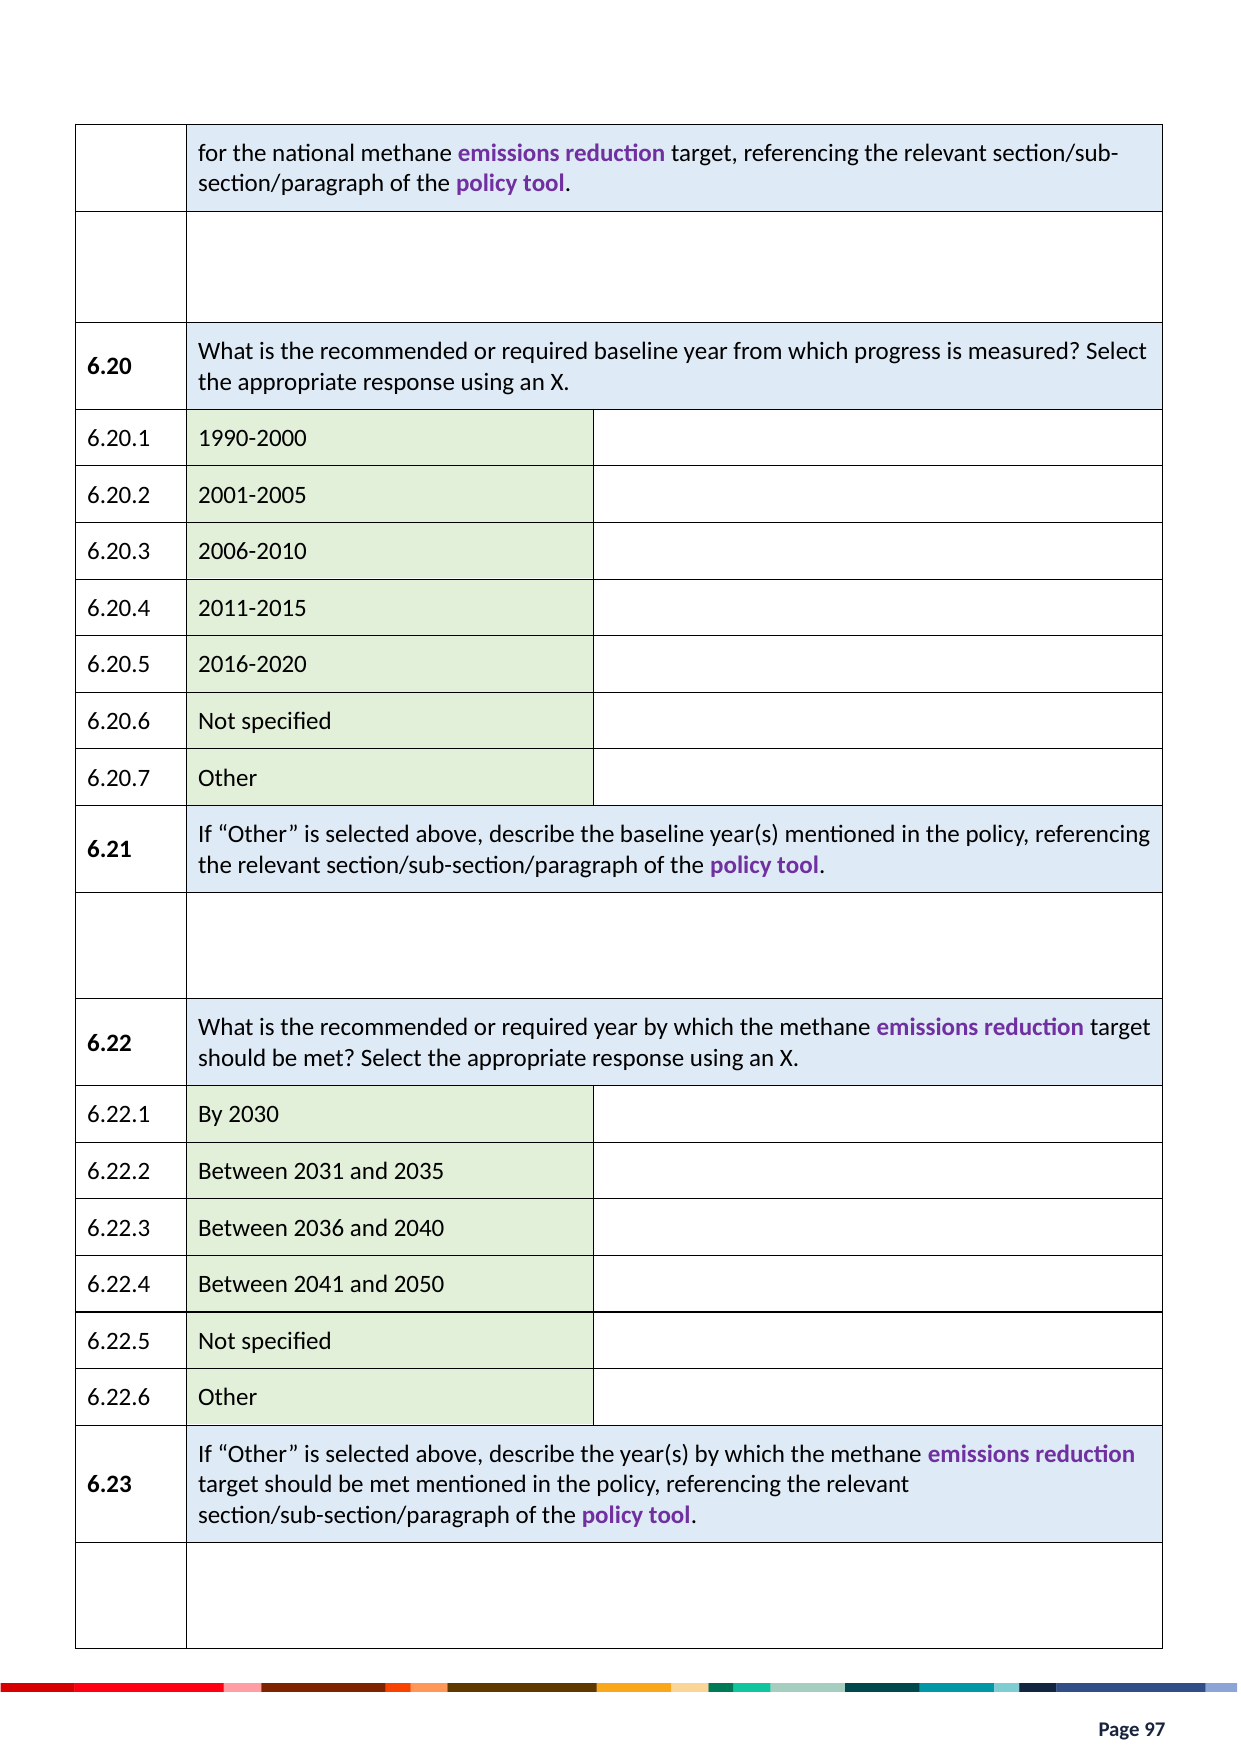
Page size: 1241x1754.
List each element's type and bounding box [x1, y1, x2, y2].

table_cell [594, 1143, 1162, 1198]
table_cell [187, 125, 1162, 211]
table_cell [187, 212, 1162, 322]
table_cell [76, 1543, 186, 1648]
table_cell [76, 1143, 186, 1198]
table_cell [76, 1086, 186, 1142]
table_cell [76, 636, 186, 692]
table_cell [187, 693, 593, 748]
picture [0, 1683, 1236, 1692]
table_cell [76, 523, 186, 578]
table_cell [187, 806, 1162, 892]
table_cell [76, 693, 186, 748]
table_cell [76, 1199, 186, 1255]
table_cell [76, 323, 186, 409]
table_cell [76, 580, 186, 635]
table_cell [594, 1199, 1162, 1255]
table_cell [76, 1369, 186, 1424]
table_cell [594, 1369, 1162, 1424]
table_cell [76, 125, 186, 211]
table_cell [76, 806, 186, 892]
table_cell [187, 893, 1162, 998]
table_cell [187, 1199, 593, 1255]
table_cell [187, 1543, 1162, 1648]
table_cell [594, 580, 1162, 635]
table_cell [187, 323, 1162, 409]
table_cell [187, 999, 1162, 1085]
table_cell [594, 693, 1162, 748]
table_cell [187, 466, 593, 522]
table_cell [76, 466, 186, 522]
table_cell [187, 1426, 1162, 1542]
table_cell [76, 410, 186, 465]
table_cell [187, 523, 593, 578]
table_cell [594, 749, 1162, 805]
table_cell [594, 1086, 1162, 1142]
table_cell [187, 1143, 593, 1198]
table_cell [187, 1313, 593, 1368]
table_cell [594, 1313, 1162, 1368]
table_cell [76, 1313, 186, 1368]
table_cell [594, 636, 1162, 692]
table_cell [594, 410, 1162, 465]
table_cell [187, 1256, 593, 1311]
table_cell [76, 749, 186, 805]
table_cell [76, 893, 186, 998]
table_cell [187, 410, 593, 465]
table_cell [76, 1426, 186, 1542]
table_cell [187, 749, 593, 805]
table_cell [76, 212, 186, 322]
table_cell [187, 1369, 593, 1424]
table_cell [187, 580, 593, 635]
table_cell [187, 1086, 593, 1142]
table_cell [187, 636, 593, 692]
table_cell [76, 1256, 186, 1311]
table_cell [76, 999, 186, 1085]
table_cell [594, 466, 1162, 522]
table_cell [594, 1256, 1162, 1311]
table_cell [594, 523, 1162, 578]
